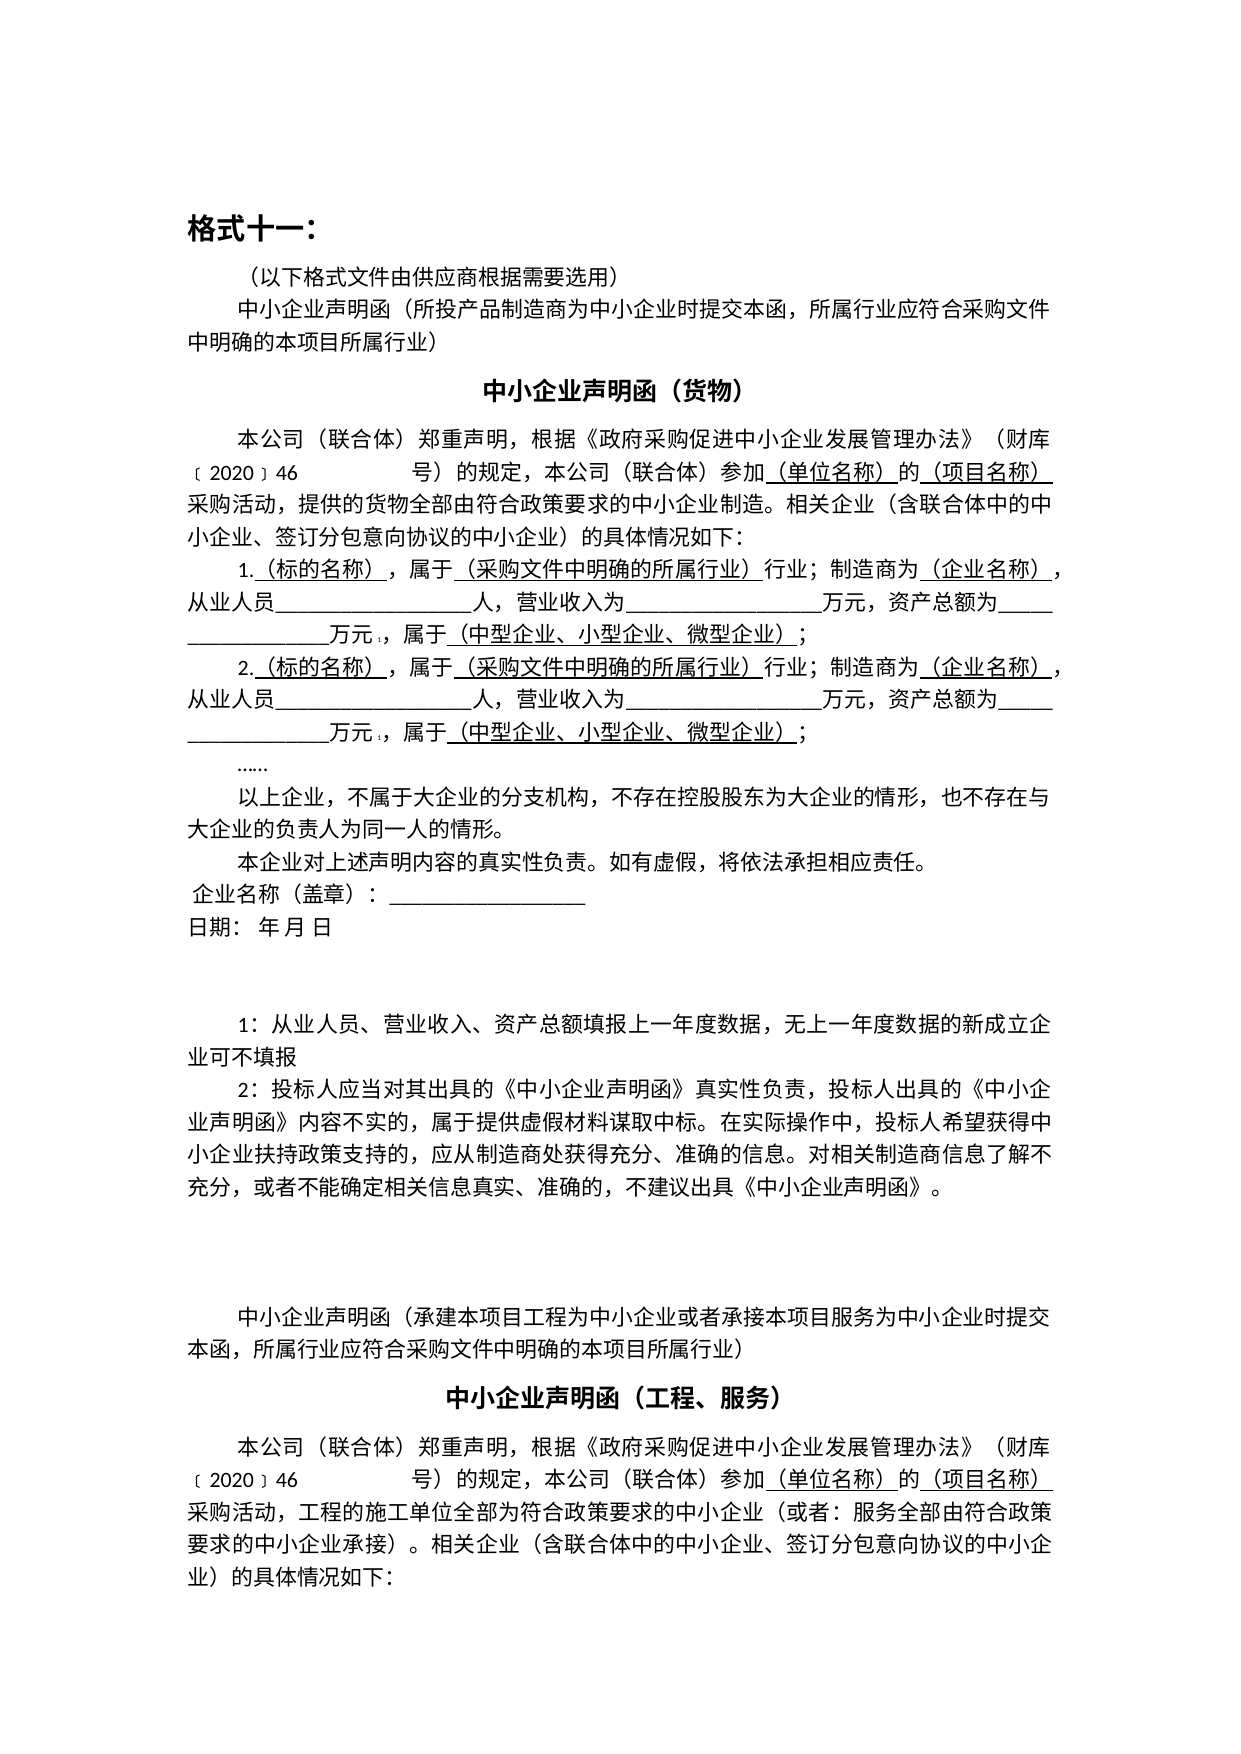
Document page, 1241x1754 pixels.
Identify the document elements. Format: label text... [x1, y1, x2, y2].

text 中小企业声明函（货物） [187, 357, 1053, 422]
text 1.（标的名称），属于（采购文件中明确的所属行业）行业；制造商为（企业名称），从业人员__________________人，营业收入为__________________万元，资产总额为__________________万元1，属于（中型企业、小型企业、微型企业）； [187, 552, 1053, 649]
text 格式十一： [187, 194, 1053, 259]
text 日期： 年 月 日 [187, 909, 1053, 942]
text 本公司（联合体）郑重声明，根据《政府采购促进中小企业发展管理办法》（财库﹝2020﹞46 号）的规定，本公司（联合体）参加（单位名称）的（项目名称）采购活动，提供的货物全部由符合政策要求的中小企业制造。相关企业（含联合体中的中小企业、签订分包意向协议的中小企业）的具体情况如下： [187, 422, 1053, 552]
text 企业名称（盖章）：__________________ [187, 877, 1053, 909]
text 中小企业声明函（工程、服务） [187, 1364, 1053, 1429]
text 以上企业，不属于大企业的分支机构，不存在控股股东为大企业的情形，也不存在与大企业的负责人为同一人的情形。 [187, 779, 1053, 844]
text 本企业对上述声明内容的真实性负责。如有虚假，将依法承担相应责任。 [187, 844, 1053, 877]
text 2.（标的名称），属于（采购文件中明确的所属行业）行业；制造商为（企业名称），从业人员__________________人，营业收入为__________________万元，资产总额为__________________万元1，属于（中型企业、小型企业、微型企业）； [187, 649, 1053, 747]
text 中小企业声明函（所投产品制造商为中小企业时提交本函，所属行业应符合采购文件中明确的本项目所属行业） [187, 292, 1053, 357]
text 1：从业人员、营业收入、资产总额填报上一年度数据，无上一年度数据的新成立企业可不填报 [187, 1007, 1053, 1072]
text 2：投标人应当对其出具的《中小企业声明函》真实性负责，投标人出具的《中小企业声明函》内容不实的，属于提供虚假材料谋取中标。在实际操作中，投标人希望获得中小企业扶持政策支持的，应从制造商处获得充分、准确的信息。对相关制造商信息了解不充分，或者不能确定相关信息真实、准确的，不建议出具《中小企业声明函》。 [187, 1072, 1053, 1202]
text 中小企业声明函（承建本项目工程为中小企业或者承接本项目服务为中小企业时提交本函，所属行业应符合采购文件中明确的本项目所属行业） [187, 1299, 1053, 1364]
text …… [187, 747, 1053, 779]
text （以下格式文件由供应商根据需要选用） [187, 259, 1053, 292]
text 本公司（联合体）郑重声明，根据《政府采购促进中小企业发展管理办法》（财库﹝2020﹞46 号）的规定，本公司（联合体）参加（单位名称）的（项目名称）采购活动，工程的施工单位全部为符合政策要求的中小企业（或者：服务全部由符合政策要求的中小企业承接）。相关企业（含联合体中的中小企业、签订分包意向协议的中小企业）的具体情况如下： [187, 1429, 1053, 1592]
